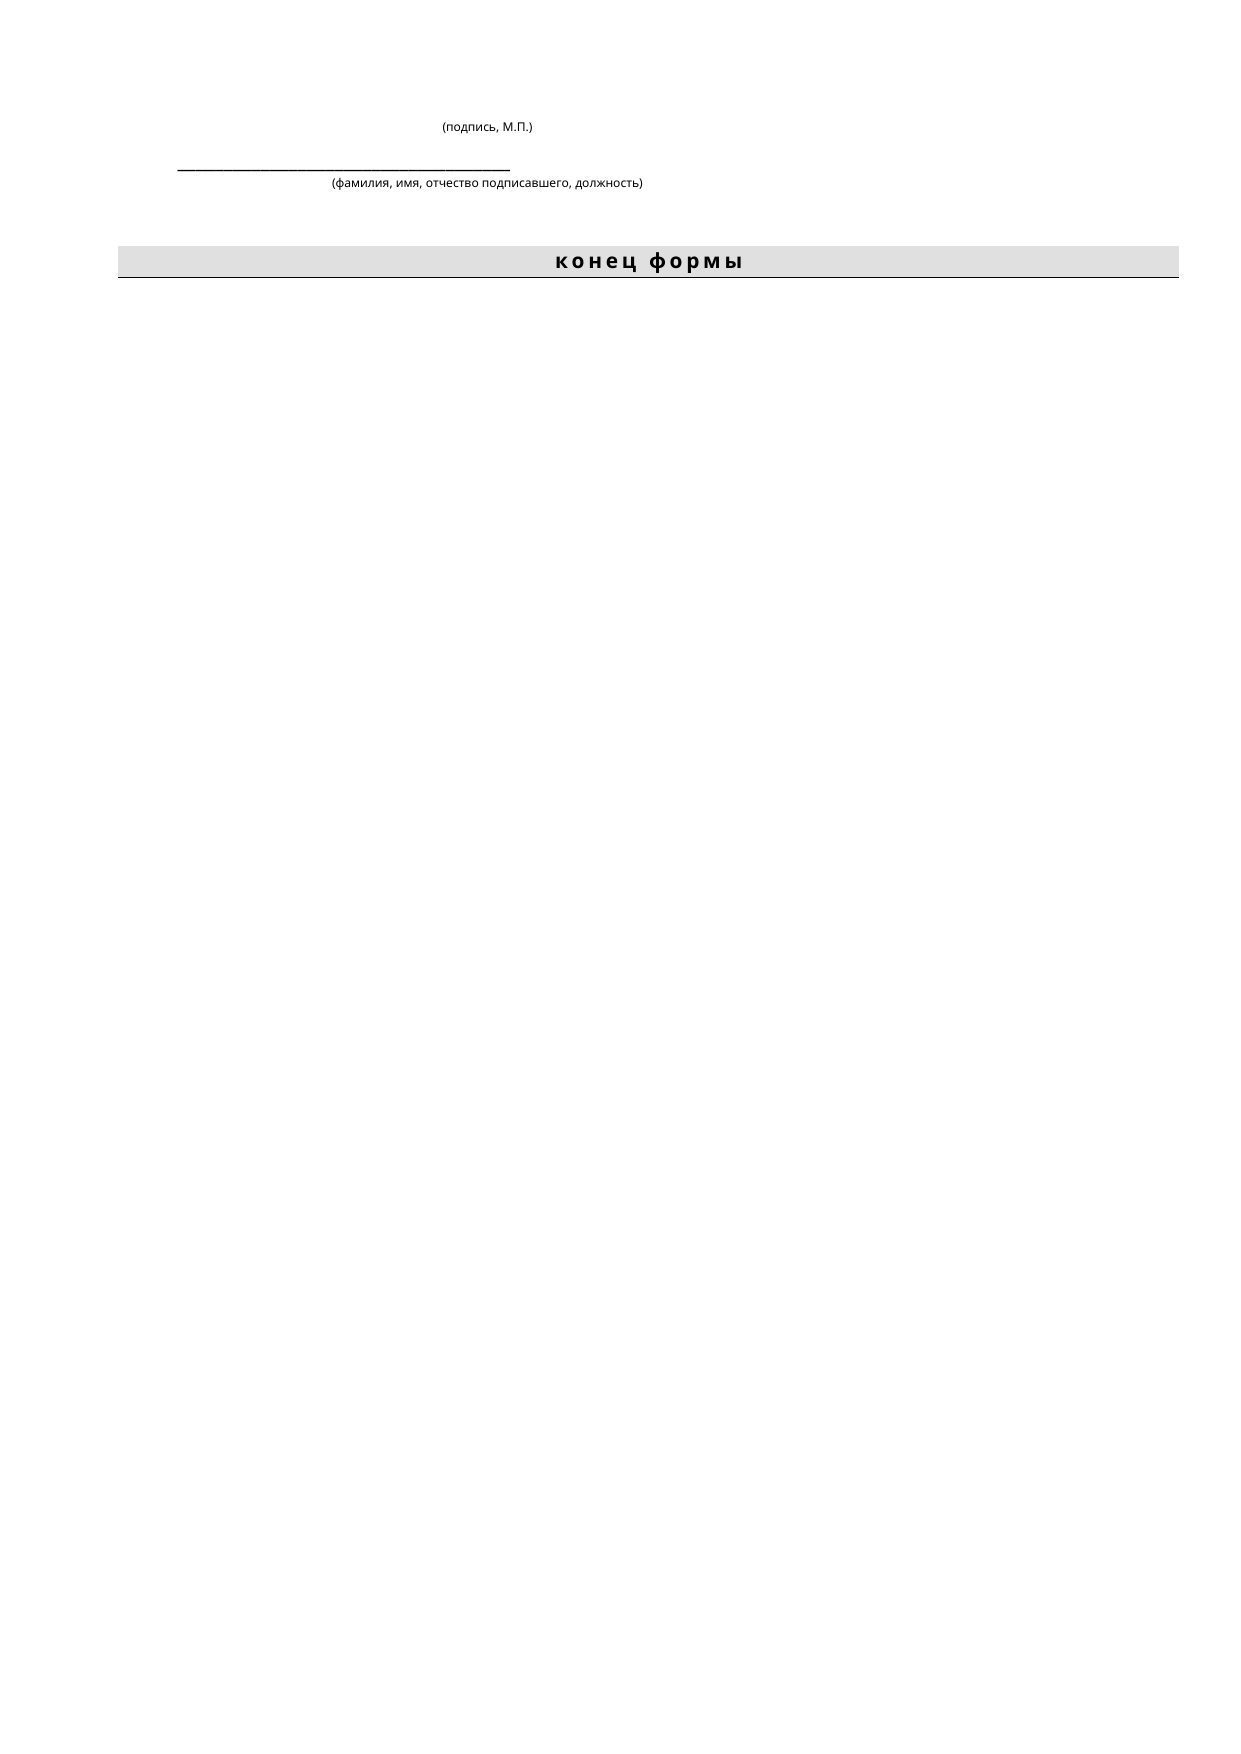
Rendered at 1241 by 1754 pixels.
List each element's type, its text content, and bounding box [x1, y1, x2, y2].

text ____________________________________ [118, 147, 1181, 175]
text конец формы [118, 246, 1179, 277]
text (подпись, М.П.) [118, 118, 797, 147]
text (фамилия, имя, отчество подписавшего, должность) [118, 175, 797, 203]
